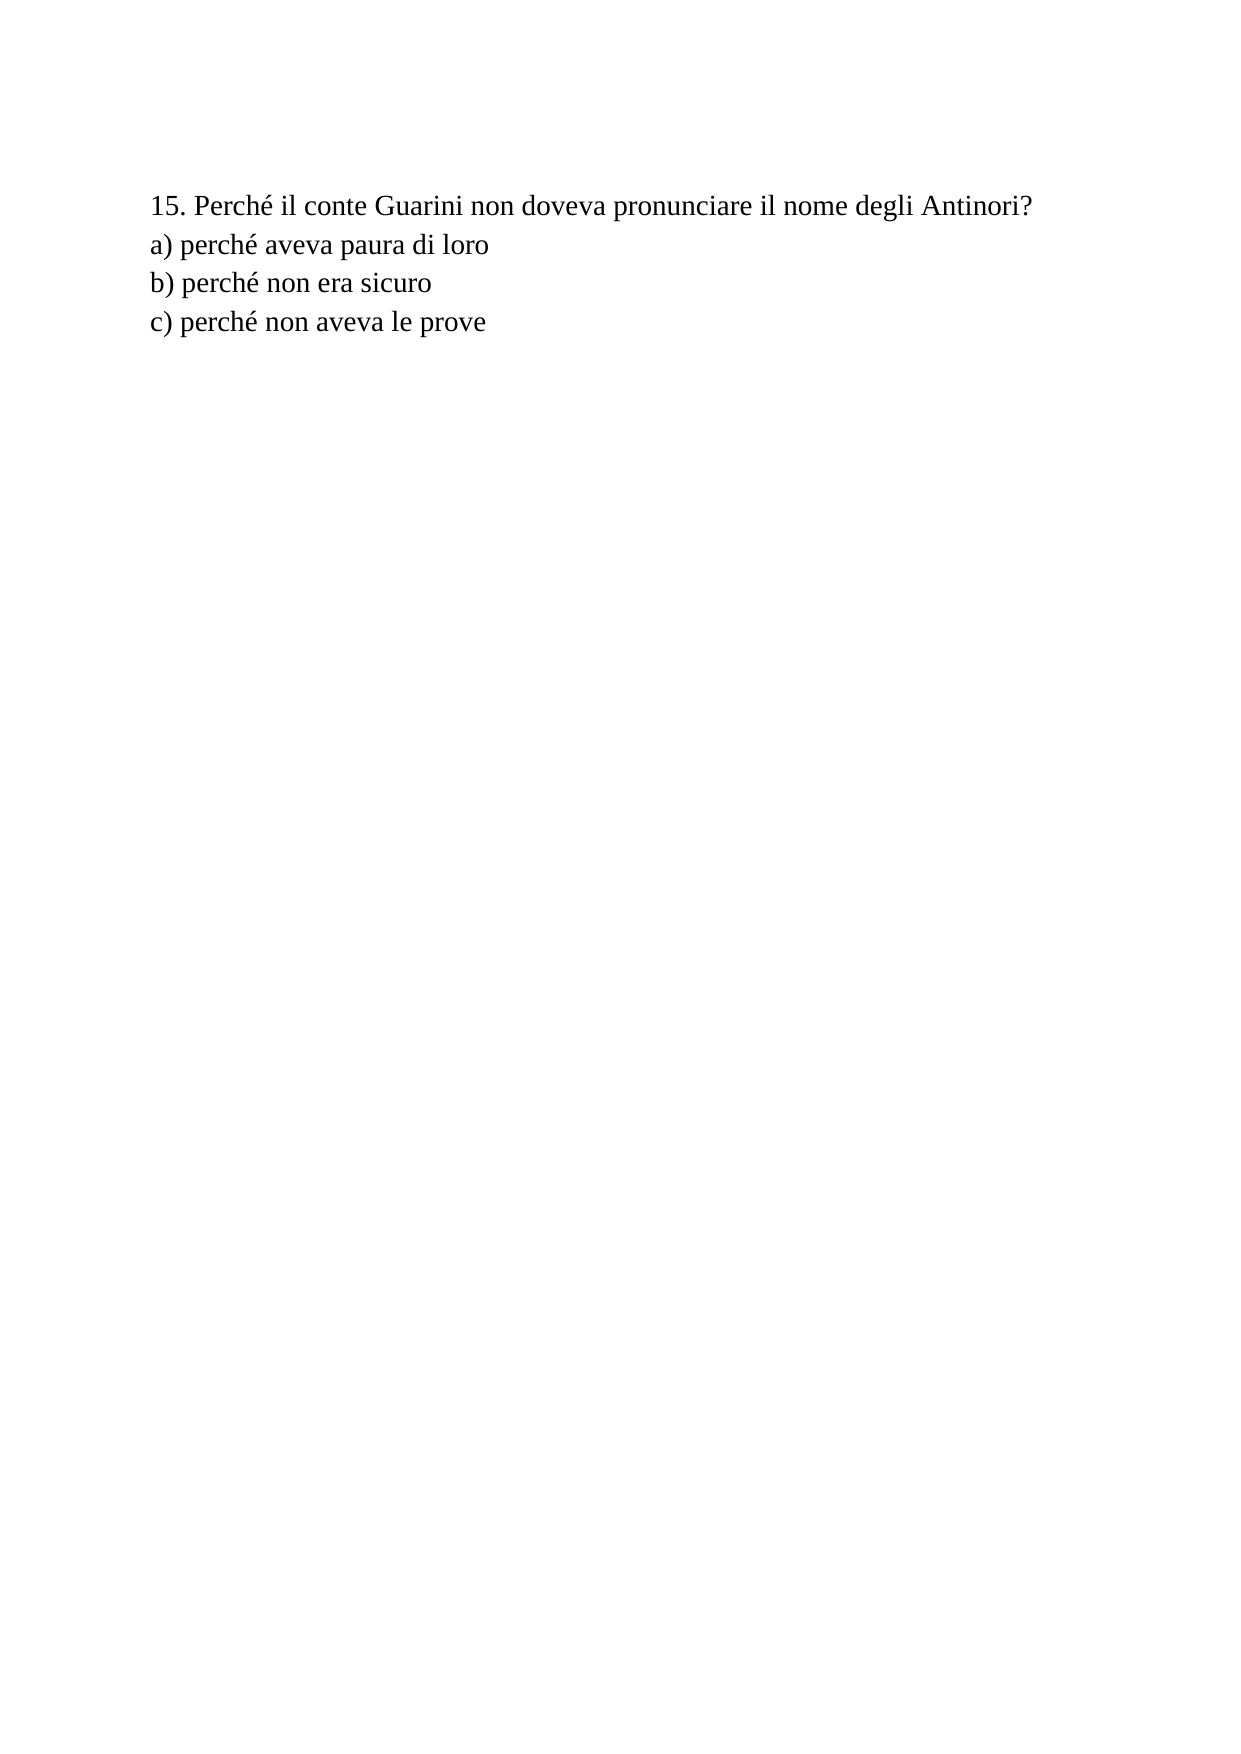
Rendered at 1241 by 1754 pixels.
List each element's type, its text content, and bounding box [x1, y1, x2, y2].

text b) perché non era sicuro [150, 266, 1090, 299]
text a) perché aveva paura di loro [150, 227, 1090, 261]
text 15. Perché il conte Guarini non doveva pronunciare il nome degli Antinori? [150, 188, 1090, 222]
text c) perché non aveva le prove [150, 304, 1090, 338]
